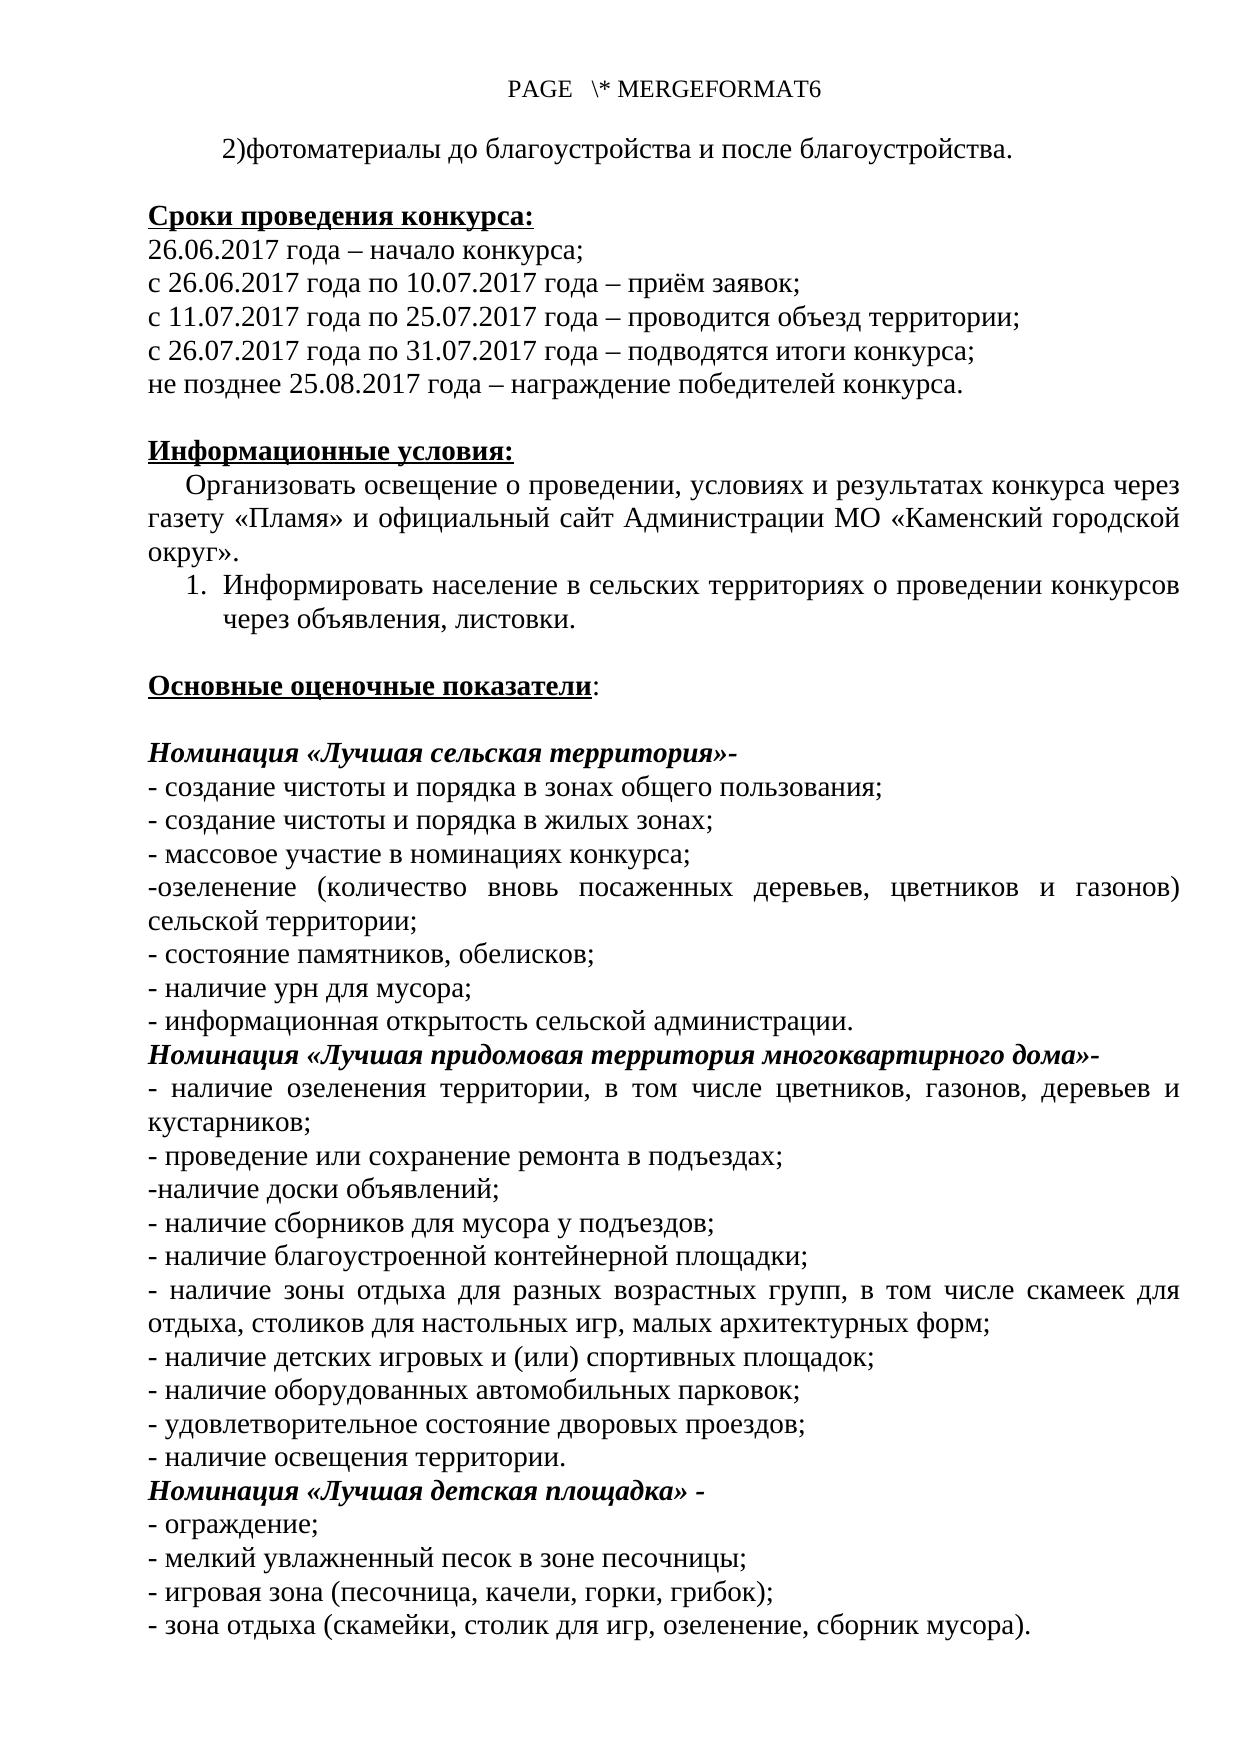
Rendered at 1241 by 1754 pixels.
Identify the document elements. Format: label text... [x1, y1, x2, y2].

text - массовое участие в номинациях конкурса; [148, 836, 1181, 869]
text - наличие оборудованных автомобильных парковок; [148, 1372, 1181, 1406]
text Организовать освещение о проведении, условиях и результатах конкурса через газету «Пламя» и официальный сайт Администрации МО «Каменский городской округ». [148, 467, 1181, 567]
text - создание чистоты и порядка в зонах общего пользования; [148, 769, 1181, 802]
text Информационные условия: [148, 433, 1181, 467]
text с 26.07.2017 года по 31.07.2017 года – подводятся итоги конкурса; [148, 333, 1181, 366]
text - наличие озеленения территории, в том числе цветников, газонов, деревьев и кустарников; [148, 1071, 1181, 1138]
text Номинация «Лучшая детская площадка» - [148, 1473, 1181, 1507]
text - зона отдыха (скамейки, столик для игр, озеленение, сборник мусора). [148, 1607, 1181, 1641]
text - наличие зоны отдыха для разных возрастных групп, в том числе скамеек для отдыха, столиков для настольных игр, малых архитектурных форм; [148, 1272, 1181, 1339]
text Сроки проведения конкурса: [148, 198, 1181, 232]
text - мелкий увлажненный песок в зоне песочницы; [148, 1540, 1181, 1574]
text - наличие сборников для мусора у подъездов; [148, 1205, 1181, 1238]
text Основные оценочные показатели: [148, 668, 1181, 702]
text 2)фотоматериалы до благоустройства и после благоустройства. [148, 131, 1181, 165]
text с 11.07.2017 года по 25.07.2017 года – проводится объезд территории; [148, 299, 1181, 333]
text - проведение или сохранение ремонта в подъездах; [148, 1138, 1181, 1171]
text не позднее 25.08.2017 года – награждение победителей конкурса. [148, 366, 1181, 400]
text - наличие освещения территории. [148, 1439, 1181, 1473]
text -озеленение (количество вновь посаженных деревьев, цветников и газонов) сельской территории; [148, 869, 1181, 936]
text -наличие доски объявлений; [148, 1171, 1181, 1205]
text 26.06.2017 года – начало конкурса; [148, 232, 1181, 266]
text - ограждение; [148, 1507, 1181, 1540]
text - информационная открытость сельской администрации. [148, 1003, 1181, 1037]
text - удовлетворительное состояние дворовых проездов; [148, 1406, 1181, 1439]
list Информировать население в сельских территориях о проведении конкурсов через объявления, листовки. [185, 567, 1181, 634]
text Номинация «Лучшая придомовая территория многоквартирного дома»- [148, 1037, 1181, 1071]
text - создание чистоты и порядка в жилых зонах; [148, 802, 1181, 836]
text - наличие благоустроенной контейнерной площадки; [148, 1238, 1181, 1272]
text - наличие детских игровых и (или) спортивных площадок; [148, 1339, 1181, 1372]
text - состояние памятников, обелисков; [148, 936, 1181, 970]
text Номинация «Лучшая сельская территория»- [148, 735, 1181, 769]
text - наличие урн для мусора; [148, 970, 1181, 1003]
text с 26.06.2017 года по 10.07.2017 года – приём заявок; [148, 266, 1181, 299]
text - игровая зона (песочница, качели, горки, грибок); [148, 1574, 1181, 1607]
